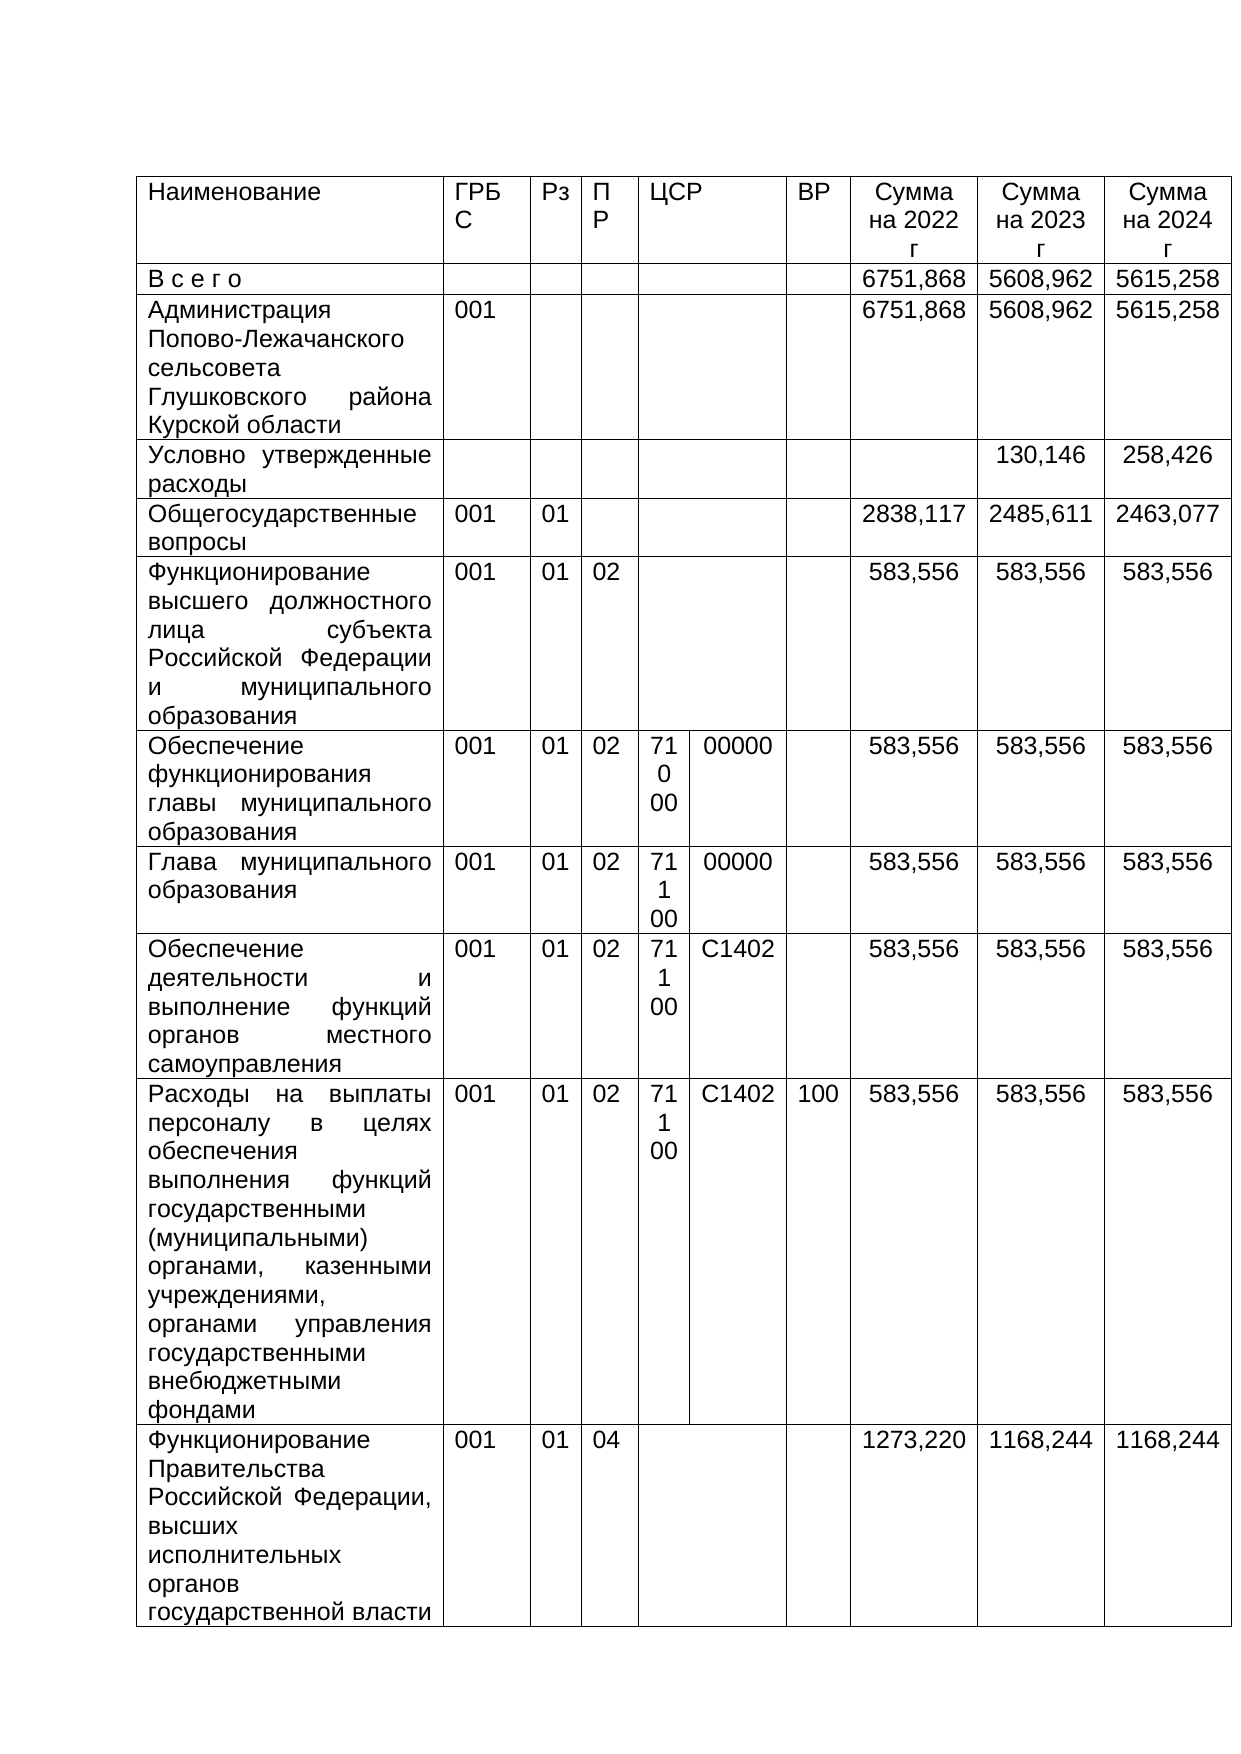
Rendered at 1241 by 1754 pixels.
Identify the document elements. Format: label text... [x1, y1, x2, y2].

table_cell Общегосударственные вопросы [137, 499, 443, 556]
table_cell 1168,244 [978, 1425, 1104, 1626]
table_cell 583,556 [851, 1079, 977, 1424]
table_cell Администрация Попово-Лежачанского сельсовета Глушковского района Курской области [137, 295, 443, 439]
table_header Сумма на 2024 г [1105, 177, 1231, 263]
table_header Сумма на 2022 г [851, 177, 977, 263]
table_cell 583,556 [1105, 557, 1231, 729]
table_cell Обеспечение деятельности и выполнение функций органов местного самоуправления [137, 934, 443, 1078]
table_cell [787, 557, 850, 729]
table_cell 1168,244 [1105, 1425, 1231, 1626]
table_cell 001 [444, 847, 530, 933]
table_cell [787, 1425, 850, 1626]
table_cell 001 [444, 499, 530, 556]
table_cell [639, 440, 786, 497]
table_cell 583,556 [851, 731, 977, 846]
table_cell 5615,258 [1105, 295, 1231, 439]
table_cell 583,556 [1105, 1079, 1231, 1424]
table_cell 583,556 [1105, 934, 1231, 1078]
table_cell 001 [444, 1079, 530, 1424]
table_header Сумма на 2023 г [978, 177, 1104, 263]
table_cell 02 [582, 1079, 638, 1424]
table_cell 583,556 [978, 934, 1104, 1078]
table_cell 02 [582, 731, 638, 846]
table_cell [444, 264, 530, 294]
table_cell 01 [531, 499, 581, 556]
table_cell Условно утвержденные расходы [137, 440, 443, 497]
table_cell 5608,962 [978, 264, 1104, 294]
table_header ЦСР [639, 177, 786, 263]
table_cell 001 [444, 295, 530, 439]
table_cell 583,556 [978, 557, 1104, 729]
table_cell 1273,220 [851, 1425, 977, 1626]
table_cell [787, 731, 850, 846]
table_cell 2463,077 [1105, 499, 1231, 556]
table_cell В с е г о [137, 264, 443, 294]
table_cell Обеспечение функционирования главы муниципального образования [137, 731, 443, 846]
table_cell [787, 499, 850, 556]
table_cell 02 [582, 934, 638, 1078]
table_cell С1402 [690, 1079, 786, 1424]
table_cell 130,146 [978, 440, 1104, 497]
table_cell 583,556 [1105, 847, 1231, 933]
table_cell [639, 557, 786, 729]
table_cell [787, 295, 850, 439]
table_cell 583,556 [978, 1079, 1104, 1424]
table_cell 71 0 00 [639, 731, 689, 846]
table_cell 01 [531, 1425, 581, 1626]
table_cell [639, 295, 786, 439]
table_cell 001 [444, 557, 530, 729]
table_cell 583,556 [1105, 731, 1231, 846]
table_header Наименование [137, 177, 443, 263]
table_cell [639, 264, 786, 294]
table_cell 04 [582, 1425, 638, 1626]
table_cell Глава муниципального образования [137, 847, 443, 933]
table_cell [787, 847, 850, 933]
table_cell 01 [531, 847, 581, 933]
table_cell 001 [444, 1425, 530, 1626]
table_cell Расходы на выплаты персоналу в целях обеспечения выполнения функций государственными (муниципальными) органами, казенными учреждениями, органами управления государственными внебюджетными фондами [137, 1079, 443, 1424]
table_cell 100 [787, 1079, 850, 1424]
table_header ВР [787, 177, 850, 263]
table_cell 02 [582, 557, 638, 729]
table_cell 583,556 [851, 557, 977, 729]
table_header Рз [531, 177, 581, 263]
table_cell 001 [444, 731, 530, 846]
table_cell 583,556 [851, 847, 977, 933]
table_cell [582, 499, 638, 556]
table_cell [582, 264, 638, 294]
table_cell 01 [531, 731, 581, 846]
table_cell 001 [444, 934, 530, 1078]
table_cell 00000 [690, 731, 786, 846]
table_cell Функционирование высшего должностного лица субъекта Российской Федерации и муниципального образования [137, 557, 443, 729]
table_cell 583,556 [978, 731, 1104, 846]
table_cell [639, 499, 786, 556]
table_cell 71 1 00 [639, 934, 689, 1078]
table_cell 01 [531, 934, 581, 1078]
table_cell 71 1 00 [639, 1079, 689, 1424]
table_cell [582, 440, 638, 497]
table_cell С1402 [690, 934, 786, 1078]
table_cell 00000 [690, 847, 786, 933]
table_cell [531, 295, 581, 439]
table_cell [787, 264, 850, 294]
table_cell 583,556 [851, 934, 977, 1078]
table_cell [787, 934, 850, 1078]
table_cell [137, 1425, 443, 1626]
table_cell 2485,611 [978, 499, 1104, 556]
table_cell 6751,868 [851, 264, 977, 294]
table_cell 2838,117 [851, 499, 977, 556]
table_cell 02 [582, 847, 638, 933]
table_cell 01 [531, 557, 581, 729]
table_cell 01 [531, 1079, 581, 1424]
table_cell 6751,868 [851, 295, 977, 439]
table_header ПР [582, 177, 638, 263]
table_cell 71 1 00 [639, 847, 689, 933]
table_cell [851, 440, 977, 497]
table_cell [582, 295, 638, 439]
table_cell 5608,962 [978, 295, 1104, 439]
table_cell [531, 264, 581, 294]
table_cell [639, 1425, 786, 1626]
table_cell 583,556 [978, 847, 1104, 933]
table_cell 258,426 [1105, 440, 1231, 497]
table_header ГРБС [444, 177, 530, 263]
table_cell [531, 440, 581, 497]
table_cell [787, 440, 850, 497]
table_cell 5615,258 [1105, 264, 1231, 294]
table_cell [444, 440, 530, 497]
